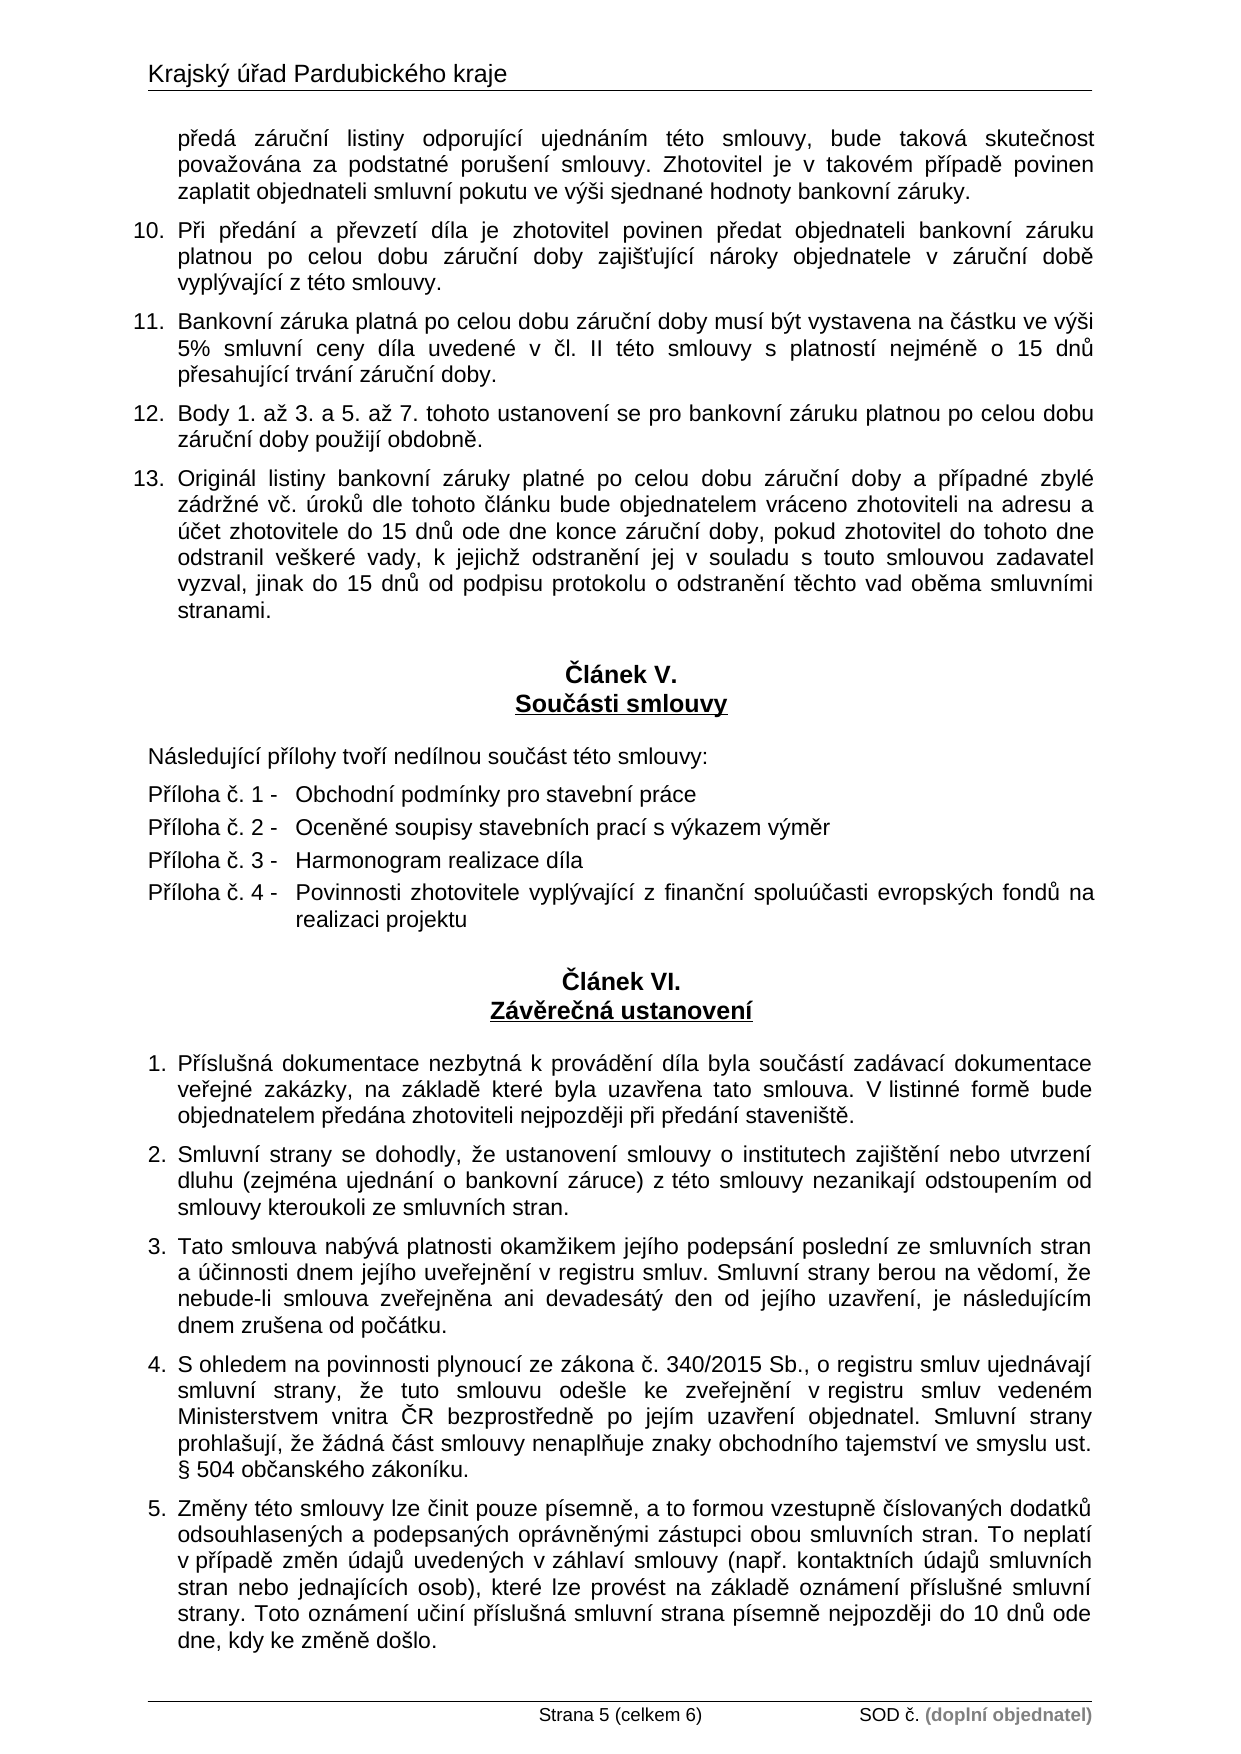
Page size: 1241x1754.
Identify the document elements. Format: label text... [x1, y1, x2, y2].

list Body 1. až 3. a 5. až 7. tohoto ustanovení se pro bankovní záruku platnou po celou dobu záruční doby použijí obdobně. [133, 400, 1095, 452]
list Změny této smlouvy lze činit pouze písemně, a to formou vzestupně číslovaných dodatků odsouhlasených a podepsaných oprávněnými zástupci obou smluvních stran. To neplatí v případě změn údajů uvedených v záhlaví smlouvy (např. kontaktních údajů smluvních stran nebo jednajících osob), které lze provést na základě oznámení příslušné smluvní strany. Toto oznámení učiní příslušná smluvní strana písemně nejpozději do 10 dnů ode dne, kdy ke změně došlo. [148, 1495, 1092, 1653]
text Závěrečná ustanovení [148, 996, 1095, 1024]
list Při předání a převzetí díla je zhotovitel povinen předat objednateli bankovní záruku platnou po celou dobu záruční doby zajišťující nároky objednatele v záruční době vyplývající z této smlouvy. [133, 217, 1095, 296]
text Příloha č. 2 - Oceněné soupisy stavebních prací s výkazem výměr [148, 814, 1095, 840]
text Příloha č. 1 - Obchodní podmínky pro stavební práce [148, 781, 1095, 808]
text Příloha č. 4 - Povinnosti zhotovitele vyplývající z finanční spoluúčasti evropských fondů na realizaci projektu [148, 879, 1095, 932]
list S ohledem na povinnosti plynoucí ze zákona č. 340/2015 Sb., o registru smluv ujednávají smluvní strany, že tuto smlouvu odešle ke zveřejnění v registru smluv vedeném Ministerstvem vnitra ČR bezprostředně po jejím uzavření objednatel. Smluvní strany prohlašují, že žádná část smlouvy nenaplňuje znaky obchodního tajemství ve smyslu ust. § 504 občanského zákoníku. [148, 1351, 1092, 1482]
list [148, 125, 1095, 204]
list Bankovní záruka platná po celou dobu záruční doby musí být vystavena na částku ve výši 5% smluvní ceny díla uvedené v čl. II této smlouvy s platností nejméně o 15 dnů přesahující trvání záruční doby. [133, 308, 1095, 387]
text Příloha č. 3 - Harmonogram realizace díla [148, 847, 1095, 873]
text Následující přílohy tvoří nedílnou součást této smlouvy: [148, 743, 1095, 769]
list Smluvní strany se dohodly, že ustanovení smlouvy o institutech zajištění nebo utvrzení dluhu (zejména ujednání o bankovní záruce) z této smlouvy nezanikají odstoupením od smlouvy kteroukoli ze smluvních stran. [148, 1141, 1092, 1220]
list Příslušná dokumentace nezbytná k provádění díla byla součástí zadávací dokumentace veřejné zakázky, na základě které byla uzavřena tato smlouva. V listinné formě bude objednatelem předána zhotoviteli nejpozději při předání staveniště. [148, 1049, 1092, 1128]
text Součásti smlouvy [148, 689, 1095, 718]
text Článek VI. [148, 967, 1095, 996]
list Tato smlouva nabývá platnosti okamžikem jejího podepsání poslední ze smluvních stran a účinnosti dnem jejího uveřejnění v registru smluv. Smluvní strany berou na vědomí, že nebude-li smlouva zveřejněna ani devadesátý den od jejího uzavření, je následujícím dnem zrušena od počátku. [148, 1233, 1092, 1338]
text Článek V. [148, 660, 1095, 689]
list Originál listiny bankovní záruky platné po celou dobu záruční doby a případné zbylé zádržné vč. úroků dle tohoto článku bude objednatelem vráceno zhotoviteli na adresu a účet zhotovitele do 15 dnů ode dne konce záruční doby, pokud zhotovitel do tohoto dne odstranil veškeré vady, k jejichž odstranění jej v souladu s touto smlouvou zadavatel vyzval, jinak do 15 dnů od podpisu protokolu o odstranění těchto vad oběma smluvními stranami. [133, 465, 1095, 623]
